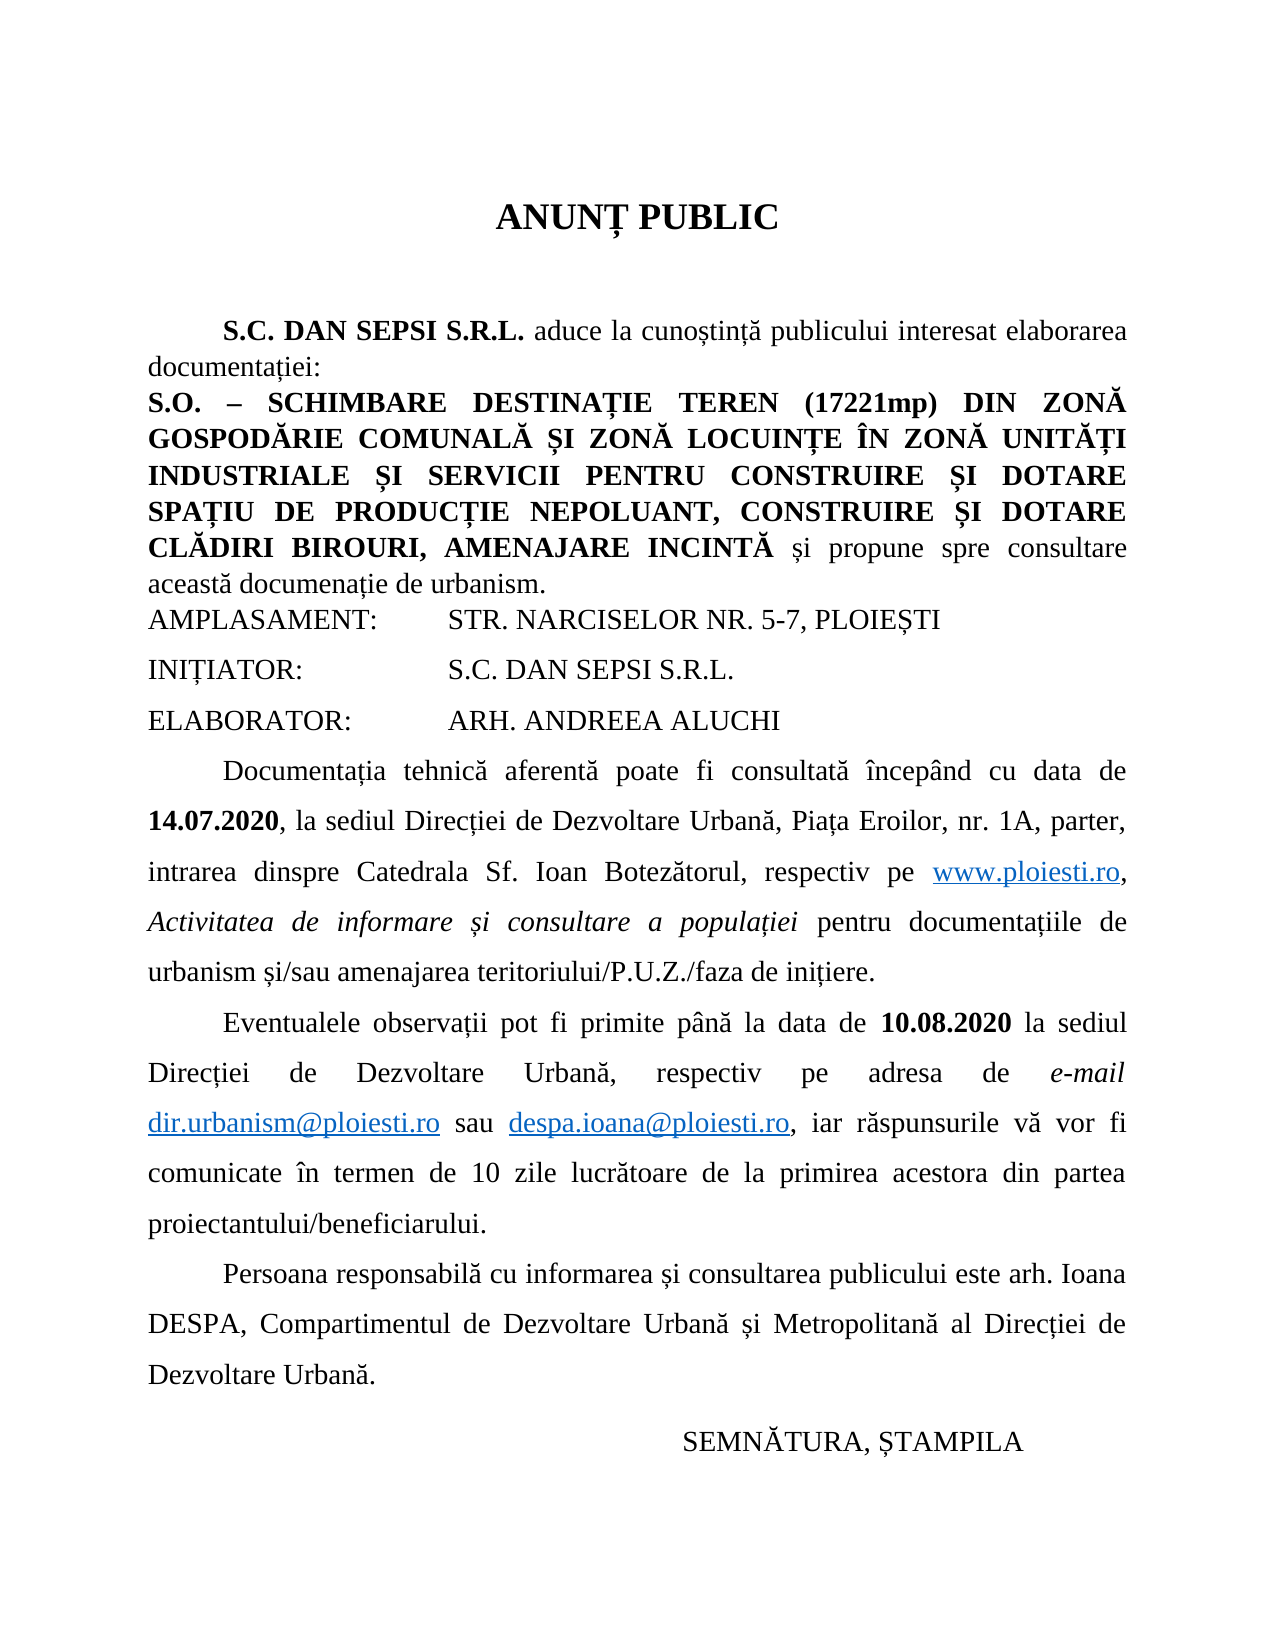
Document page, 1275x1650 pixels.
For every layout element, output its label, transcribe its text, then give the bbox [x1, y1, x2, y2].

text S.O. – SCHIMBARE DESTINAȚIE TEREN (17221mp) DIN ZONĂ GOSPODĂRIE COMUNALĂ ȘI ZONĂ LOCUINȚE ÎN ZONĂ UNITĂȚI INDUSTRIALE ȘI SERVICII PENTRU CONSTRUIRE ȘI DOTARE SPAȚIU DE PRODUCȚIE NEPOLUANT, CONSTRUIRE ȘI DOTARE CLĂDIRI BIROURI, AMENAJARE INCINTĂ și propune spre consultare această documenație de urbanism. [148, 385, 1127, 599]
text Eventualele observații pot fi primite până la data de 10.08.2020 la sediul Direcției de Dezvoltare Urbană, respectiv pe adresa de e-mail dir.urbanism@ploiesti.ro sau despa.ioana@ploiesti.ro, iar răspunsurile vă vor fi comunicate în termen de 10 zile lucrătoare de la primirea acestora din partea proiectantului/beneficiarului. [148, 1005, 1127, 1239]
text INIȚIATOR: S.C. DAN SEPSI S.R.L. [148, 652, 1127, 686]
text AMPLASAMENT: STR. NARCISELOR NR. 5-7, PLOIEȘTI [148, 602, 1127, 636]
text ELABORATOR: ARH. ANDREEA ALUCHI [148, 703, 1127, 736]
text Documentația tehnică aferentă poate fi consultată începând cu data de 14.07.2020, la sediul Direcției de Dezvoltare Urbană, Piața Eroilor, nr. 1A, parter, intrarea dinspre Catedrala Sf. Ioan Botezătorul, respectiv pe www.ploiesti.ro, Activitatea de informare și consultare a populației pentru documentațiile de urbanism și/sau amenajarea teritoriului/P.U.Z./faza de inițiere. [148, 753, 1127, 988]
text ANUNȚ PUBLIC [148, 194, 1127, 237]
text SEMNĂTURA, ȘTAMPILA [148, 1424, 1127, 1457]
text S.C. DAN SEPSI S.R.L. aduce la cunoștință publicului interesat elaborarea documentației: [148, 313, 1127, 383]
text Persoana responsabilă cu informarea și consultarea publicului este arh. Ioana DESPA, Compartimentul de Dezvoltare Urbană și Metropolitană al Direcției de Dezvoltare Urbană. [148, 1256, 1127, 1390]
